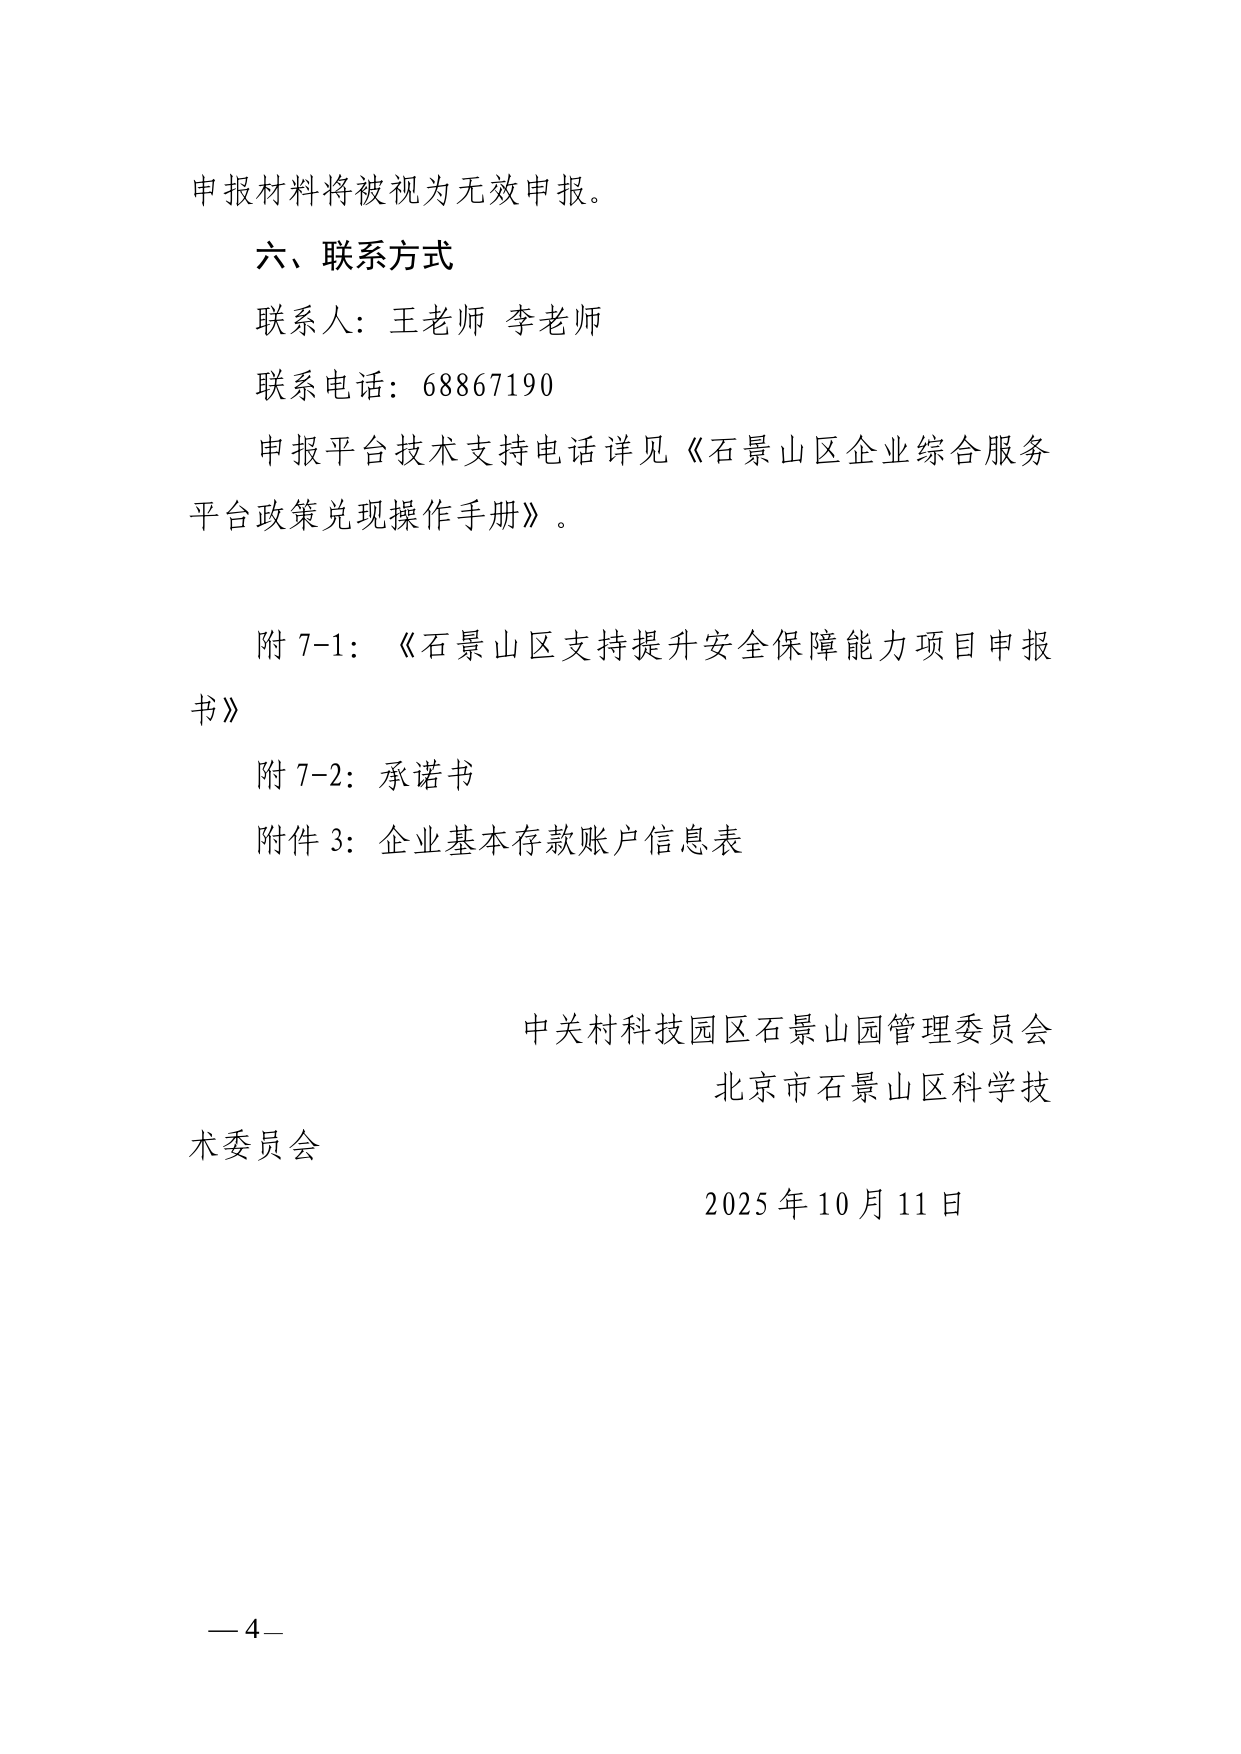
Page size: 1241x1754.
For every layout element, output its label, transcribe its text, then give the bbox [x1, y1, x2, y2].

list 六、联系方式 [187, 221, 1053, 286]
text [187, 156, 1053, 221]
text 联系电话：68867190 [187, 351, 1053, 416]
text 附7-2：承诺书 [187, 741, 1053, 806]
text 附件3：企业基本存款账户信息表 [187, 806, 1053, 871]
text 中关村科技园区石景山园管理委员会 [187, 994, 1053, 1053]
text 申报平台技术支持电话详见《石景山区企业综合服务平台政策兑现操作手册》。 [187, 416, 1053, 546]
text 附7-1：《石景山区支持提升安全保障能力项目申报书》 [187, 611, 1053, 741]
text 联系人：王老师 李老师 [187, 286, 1053, 351]
text 北京市石景山区科学技术委员会 [187, 1053, 1053, 1169]
text 2025年10月11日 [187, 1169, 1053, 1228]
